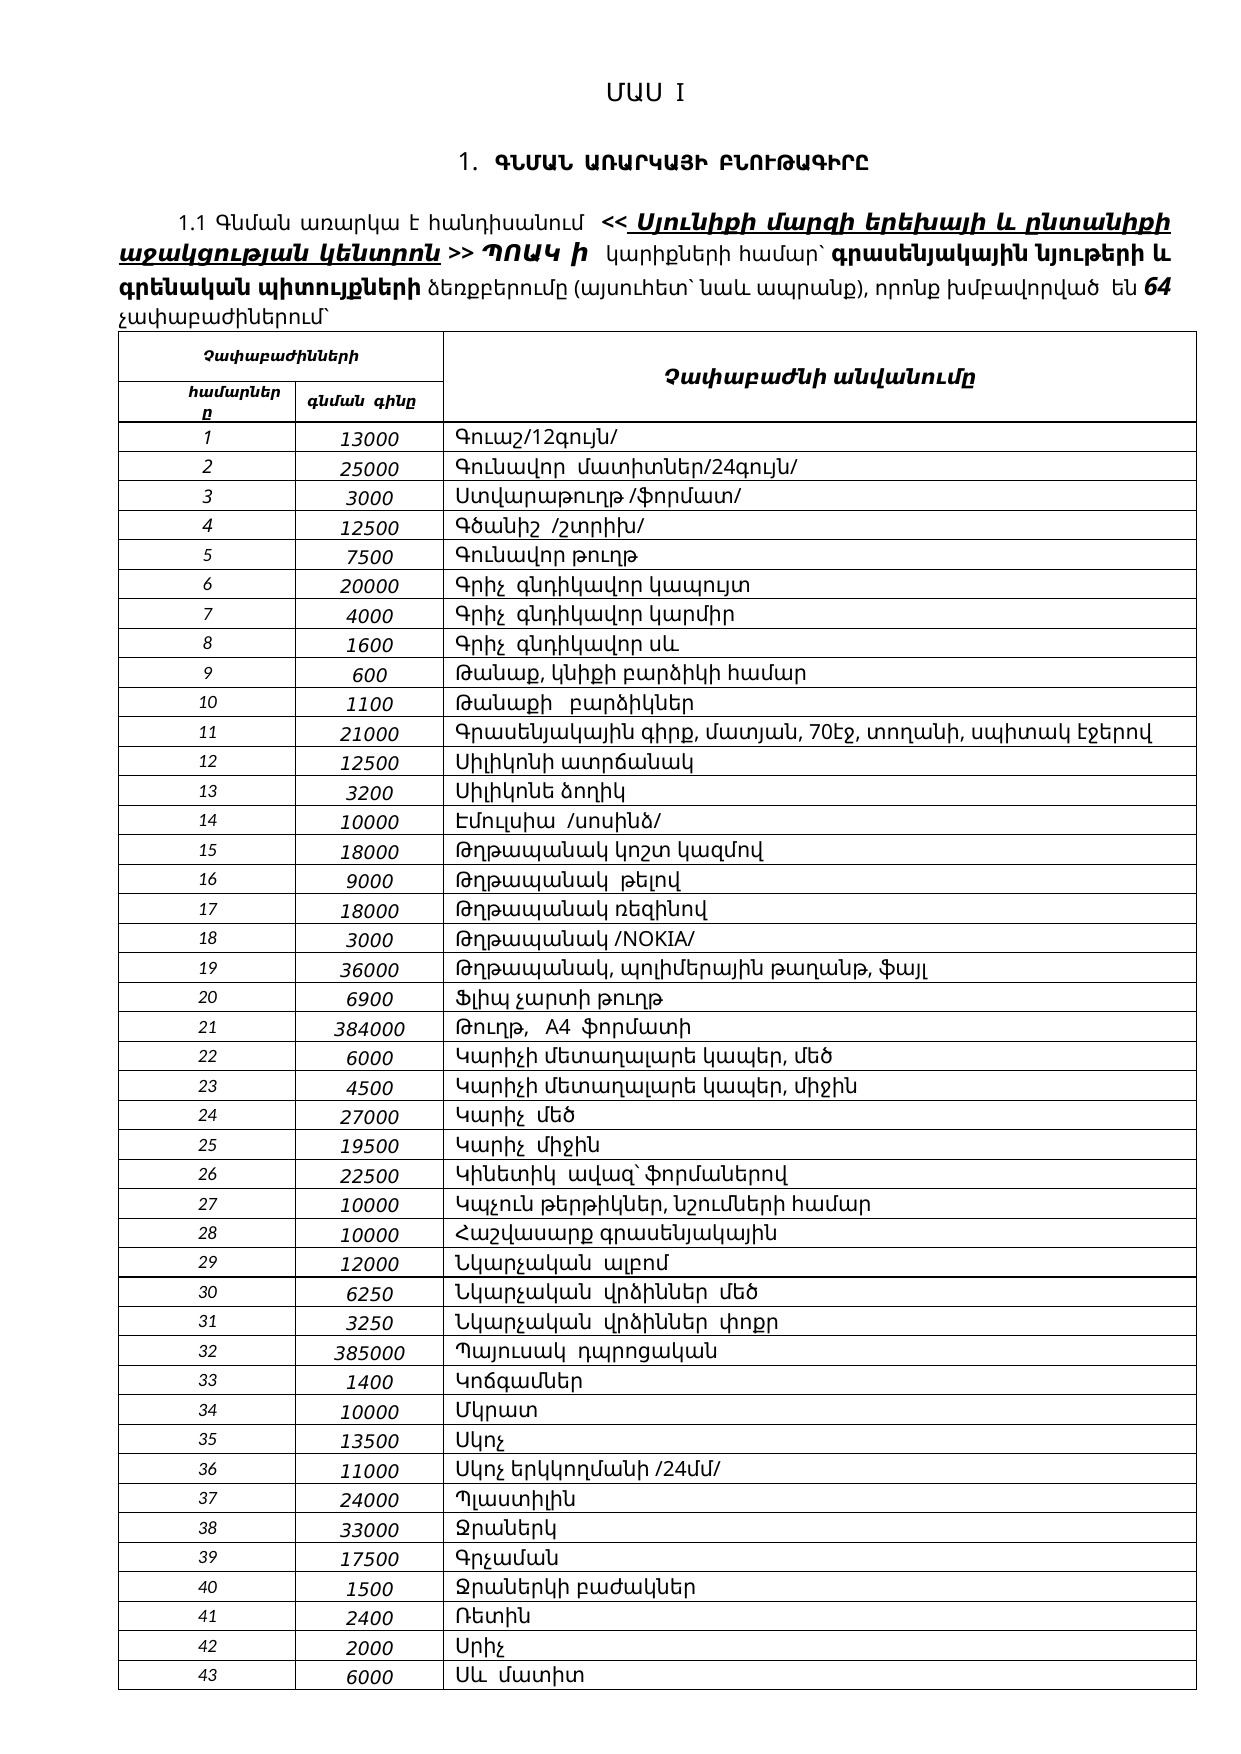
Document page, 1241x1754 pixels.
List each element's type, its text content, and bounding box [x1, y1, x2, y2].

table_cell 11000 [296, 1454, 443, 1483]
table_cell 14 [119, 806, 295, 834]
table_cell 20 [119, 983, 295, 1011]
table_cell Գրիչ գնդիկավոր կարմիր [444, 599, 1196, 628]
table_cell 12000 [296, 1248, 443, 1276]
table_cell Գունավոր մատիտներ/24գույն/ [444, 452, 1196, 480]
table_cell 25000 [296, 452, 443, 480]
table_cell 37 [119, 1484, 295, 1512]
table_cell 15 [119, 835, 295, 864]
table_cell Թղթապանակ թելով [444, 865, 1196, 893]
table_cell 3200 [296, 776, 443, 805]
table_cell 30 [119, 1278, 295, 1306]
table_header Չափաբաժնի անվանումը [444, 332, 1196, 421]
table_cell Սկոչ [444, 1425, 1196, 1453]
table_cell Պայուսակ դպրոցական [444, 1336, 1196, 1365]
table_cell 42 [119, 1631, 295, 1659]
table_cell 7500 [296, 540, 443, 569]
table_cell 25 [119, 1130, 295, 1158]
table_cell 10000 [296, 1395, 443, 1424]
table_cell 3000 [296, 924, 443, 952]
table_cell Ֆլիպ չարտի թուղթ [444, 983, 1196, 1011]
table_cell 28 [119, 1219, 295, 1247]
table_cell 18 [119, 924, 295, 952]
table_cell 35 [119, 1425, 295, 1453]
table_cell 43 [119, 1661, 295, 1689]
table_cell 3000 [296, 481, 443, 510]
table_cell 13500 [296, 1425, 443, 1453]
table_cell 2000 [296, 1631, 443, 1659]
table_cell 12500 [296, 511, 443, 539]
table_cell 6250 [296, 1278, 443, 1306]
table_cell Գունավոր թուղթ [444, 540, 1196, 569]
table_cell 7 [119, 599, 295, 628]
table_cell 41 [119, 1602, 295, 1630]
table_cell Կարիչ մեծ [444, 1101, 1196, 1129]
table_cell 4 [119, 511, 295, 539]
table_cell 10000 [296, 806, 443, 834]
table_cell 5 [119, 540, 295, 569]
table_cell 24 [119, 1101, 295, 1129]
table_cell 12 [119, 747, 295, 775]
table_cell Գրասենյակային գիրք, մատյան, 70էջ, տողանի, սպիտակ էջերով [444, 717, 1196, 746]
table_cell 2400 [296, 1602, 443, 1630]
table_cell 16 [119, 865, 295, 893]
table_cell Սկոչ երկկողմանի /24մմ/ [444, 1454, 1196, 1483]
table_cell Թղթապանակ ռեզինով [444, 894, 1196, 923]
table_cell Կինետիկ ավազ՝ ֆորմաներով [444, 1160, 1196, 1188]
table_cell Թղթապանակ /NOKIA/ [444, 924, 1196, 952]
table_cell համարները [119, 382, 295, 421]
table_cell 6000 [296, 1661, 443, 1689]
table_cell Սև մատիտ [444, 1661, 1196, 1689]
table_cell 17 [119, 894, 295, 923]
table_cell 38 [119, 1513, 295, 1542]
table_cell 9 [119, 658, 295, 687]
table_cell 34 [119, 1395, 295, 1424]
subtitle 1.1 Գնման առարկա է հանդիսանում << Սյունիքի մարզի երեխայի և ընտանիքի աջակցության կենտրոն >> ՊՈԱԿ ի կարիքների համար` գրասենյակային նյութերի և գրենական պիտույքների ձեռքբերումը (այսուհետ` նաև ապրանք), որոնք խմբավորված են 64 չափաբաժիներում` [118, 206, 1171, 331]
table_cell 20000 [296, 570, 443, 598]
table_cell 1400 [296, 1366, 443, 1394]
table_cell 22 [119, 1042, 295, 1070]
table_cell 385000 [296, 1336, 443, 1365]
table_cell Գուաշ/12գույն/ [444, 423, 1196, 451]
table_cell Սիլիկոնի ատրճանակ [444, 747, 1196, 775]
table_cell 18000 [296, 894, 443, 923]
table_cell 6900 [296, 983, 443, 1011]
table_cell 31 [119, 1307, 295, 1335]
table_cell 1100 [296, 688, 443, 716]
table_cell 22500 [296, 1160, 443, 1188]
table_cell 10 [119, 688, 295, 716]
table_cell 24000 [296, 1484, 443, 1512]
table_cell 600 [296, 658, 443, 687]
table_cell Թուղթ, A4 ֆորմատի [444, 1012, 1196, 1041]
table_cell Կարիչի մետաղալարե կապեր, մեծ [444, 1042, 1196, 1070]
table_cell 6 [119, 570, 295, 598]
table_cell 21000 [296, 717, 443, 746]
list ԳՆՄԱՆ ԱՌԱՐԿԱՅԻ ԲՆՈՒԹԱԳԻՐԸ [156, 143, 1171, 177]
table_cell Կարիչ միջին [444, 1130, 1196, 1158]
table_cell 33000 [296, 1513, 443, 1542]
table_cell 13 [119, 776, 295, 805]
table_cell Նկարչական վրձիններ մեծ [444, 1278, 1196, 1306]
table_cell 36000 [296, 953, 443, 982]
table_cell Նկարչական ալբոմ [444, 1248, 1196, 1276]
table_cell 12500 [296, 747, 443, 775]
table_cell Թանաքի բարձիկներ [444, 688, 1196, 716]
table_cell 36 [119, 1454, 295, 1483]
table_cell 10000 [296, 1189, 443, 1217]
table_cell Գրիչ գնդիկավոր կապույտ [444, 570, 1196, 598]
table_cell 27 [119, 1189, 295, 1217]
table_cell Կոճգամներ [444, 1366, 1196, 1394]
table_cell 3 [119, 481, 295, 510]
table_cell 2 [119, 452, 295, 480]
table_cell Կարիչի մետաղալարե կապեր, միջին [444, 1071, 1196, 1099]
table_cell 19 [119, 953, 295, 982]
table_cell Գրչաման [444, 1543, 1196, 1571]
table_cell Ստվարաթուղթ /ֆորմատ/ [444, 481, 1196, 510]
table_cell Թանաք, կնիքի բարձիկի համար [444, 658, 1196, 687]
table_cell Հաշվասարք գրասենյակային [444, 1219, 1196, 1247]
table_cell Մկրատ [444, 1395, 1196, 1424]
table_cell Թղթապանակ կոշտ կազմով [444, 835, 1196, 864]
table_cell 26 [119, 1160, 295, 1188]
table_cell Պլաստիլին [444, 1484, 1196, 1512]
table_cell Սիլիկոնե ձողիկ [444, 776, 1196, 805]
table_cell Կպչուն թերթիկներ, նշումների համար [444, 1189, 1196, 1217]
table_cell 1500 [296, 1572, 443, 1601]
table_cell գնման գինը [296, 382, 443, 421]
table_cell Ջրաներկի բաժակներ [444, 1572, 1196, 1601]
table_cell 17500 [296, 1543, 443, 1571]
table_cell 8 [119, 629, 295, 657]
table_cell 13000 [296, 423, 443, 451]
table_cell 18000 [296, 835, 443, 864]
table_cell 39 [119, 1543, 295, 1571]
table_cell 40 [119, 1572, 295, 1601]
table_cell 1600 [296, 629, 443, 657]
table_cell 10000 [296, 1219, 443, 1247]
table_cell 21 [119, 1012, 295, 1041]
table_cell 9000 [296, 865, 443, 893]
table_cell 33 [119, 1366, 295, 1394]
table_cell Թղթապանակ, պոլիմերային թաղանթ, ֆայլ [444, 953, 1196, 982]
table_cell 1 [119, 423, 295, 451]
table_cell Գծանիշ /շտրիխ/ [444, 511, 1196, 539]
table_cell Ջրաներկ [444, 1513, 1196, 1542]
table_cell 384000 [296, 1012, 443, 1041]
table_cell Ռետին [444, 1602, 1196, 1630]
text ՄԱՍ I [118, 75, 1171, 109]
table_cell 19500 [296, 1130, 443, 1158]
table_cell 11 [119, 717, 295, 746]
table_cell 4000 [296, 599, 443, 628]
table_cell 23 [119, 1071, 295, 1099]
table_cell Գրիչ գնդիկավոր սև [444, 629, 1196, 657]
table_cell 4500 [296, 1071, 443, 1099]
table_cell 6000 [296, 1042, 443, 1070]
table_cell 32 [119, 1336, 295, 1365]
table_cell 27000 [296, 1101, 443, 1129]
table_cell Էմուլսիա /սոսինձ/ [444, 806, 1196, 834]
table_cell 3250 [296, 1307, 443, 1335]
table_cell 29 [119, 1248, 295, 1276]
table_header Չափաբաժինների [119, 332, 443, 381]
table_cell Նկարչական վրձիններ փոքր [444, 1307, 1196, 1335]
table_cell Սրիչ [444, 1631, 1196, 1659]
